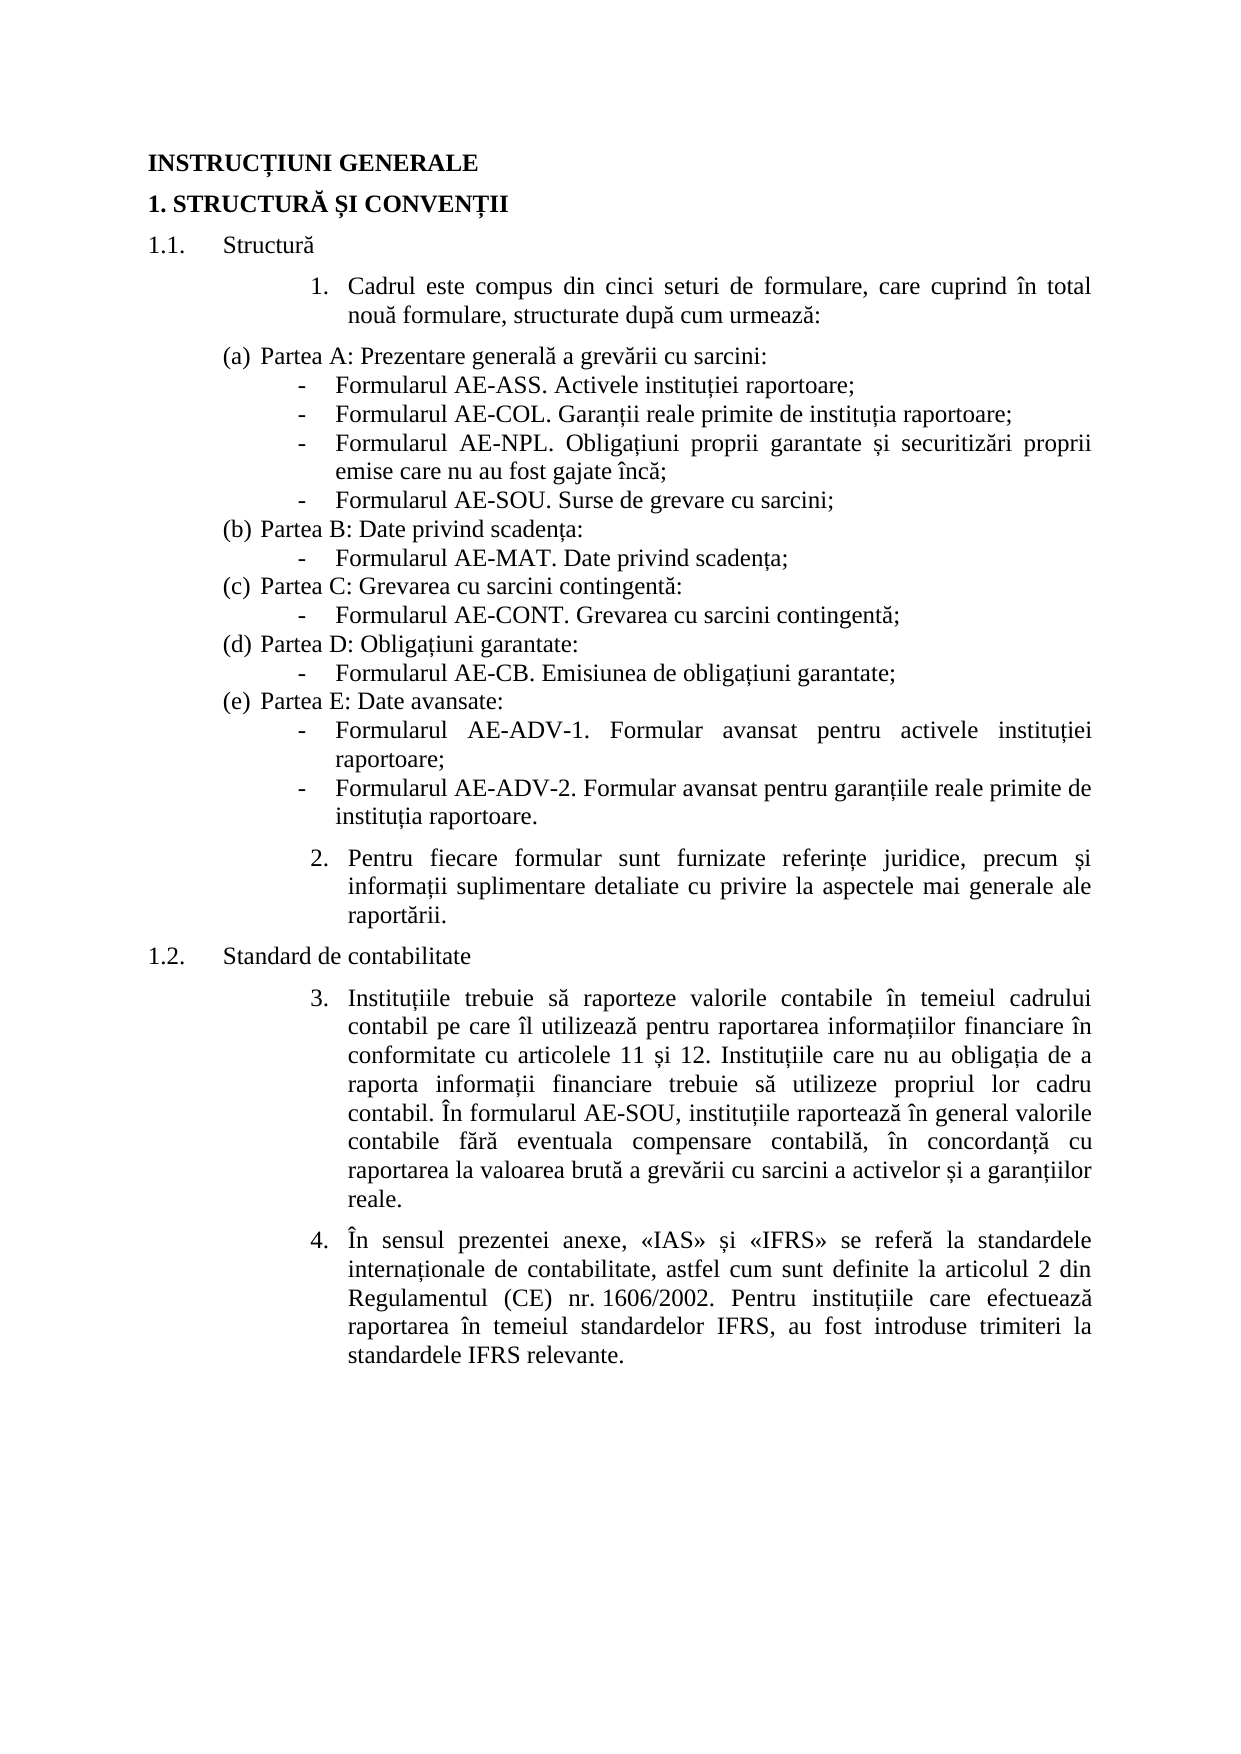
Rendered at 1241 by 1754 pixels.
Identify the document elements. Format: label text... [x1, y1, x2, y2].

list Formularul AE-ASS. Activele instituției raportoare; [298, 370, 1093, 399]
list Partea C: Grevarea cu sarcini contingentă: [223, 571, 1093, 600]
list Formularul AE-ADV-2. Formular avansat pentru garanțiile reale primite de instituția raportoare. [298, 773, 1093, 830]
list Formularul AE-CONT. Grevarea cu sarcini contingentă; [298, 600, 1093, 629]
list Partea A: Prezentare generală a grevării cu sarcini: [223, 341, 1093, 370]
subtitle INSTRUCȚIUNI GENERALE [148, 148, 1093, 176]
list Formularul AE-CB. Emisiunea de obligațiuni garantate; [298, 658, 1093, 686]
text În sensul prezentei anexe, «IAS» și «IFRS» se referă la standardele internaționale de contabilitate, astfel cum sunt definite la articolul 2 din Regulamentul (CE) nr. 1606/2002. Pentru instituțiile care efectuează raportarea în temeiul standardelor IFRS, au fost introduse trimiteri la standardele IFRS relevante. [310, 1225, 1093, 1369]
text Pentru fiecare formular sunt furnizate referințe juridice, precum și informații suplimentare detaliate cu privire la aspectele mai generale ale raportării. [310, 843, 1093, 929]
list Structură [148, 230, 1093, 259]
list Partea D: Obligațiuni garantate: [223, 629, 1093, 658]
list Formularul AE-COL. Garanții reale primite de instituția raportoare; [298, 399, 1093, 428]
text Instituțiile trebuie să raporteze valorile contabile în temeiul cadrului contabil pe care îl utilizează pentru raportarea informațiilor financiare în conformitate cu articolele 11 și 12. Instituțiile care nu au obligația de a raporta informații financiare trebuie să utilizeze propriul lor cadru contabil. În formularul AE-SOU, instituțiile raportează în general valorile contabile fără eventuala compensare contabilă, în concordanță cu raportarea la valoarea brută a grevării cu sarcini a activelor și a garanțiilor reale. [310, 983, 1093, 1213]
text Cadrul este compus din cinci seturi de formulare, care cuprind în total nouă formulare, structurate după cum urmează: [310, 271, 1093, 329]
list Partea E: Date avansate: [223, 686, 1093, 715]
list Formularul AE-MAT. Date privind scadența; [298, 543, 1093, 571]
list Formularul AE-SOU. Surse de grevare cu sarcini; [298, 485, 1093, 514]
subtitle 1. STRUCTURĂ ȘI CONVENȚII [148, 189, 1093, 218]
list Formularul AE-NPL. Obligațiuni proprii garantate și securitizări proprii emise care nu au fost gajate încă; [298, 428, 1093, 485]
list Partea B: Date privind scadența: [223, 514, 1093, 543]
list Standard de contabilitate [148, 941, 1093, 970]
list Formularul AE-ADV-1. Formular avansat pentru activele instituției raportoare; [298, 715, 1093, 773]
